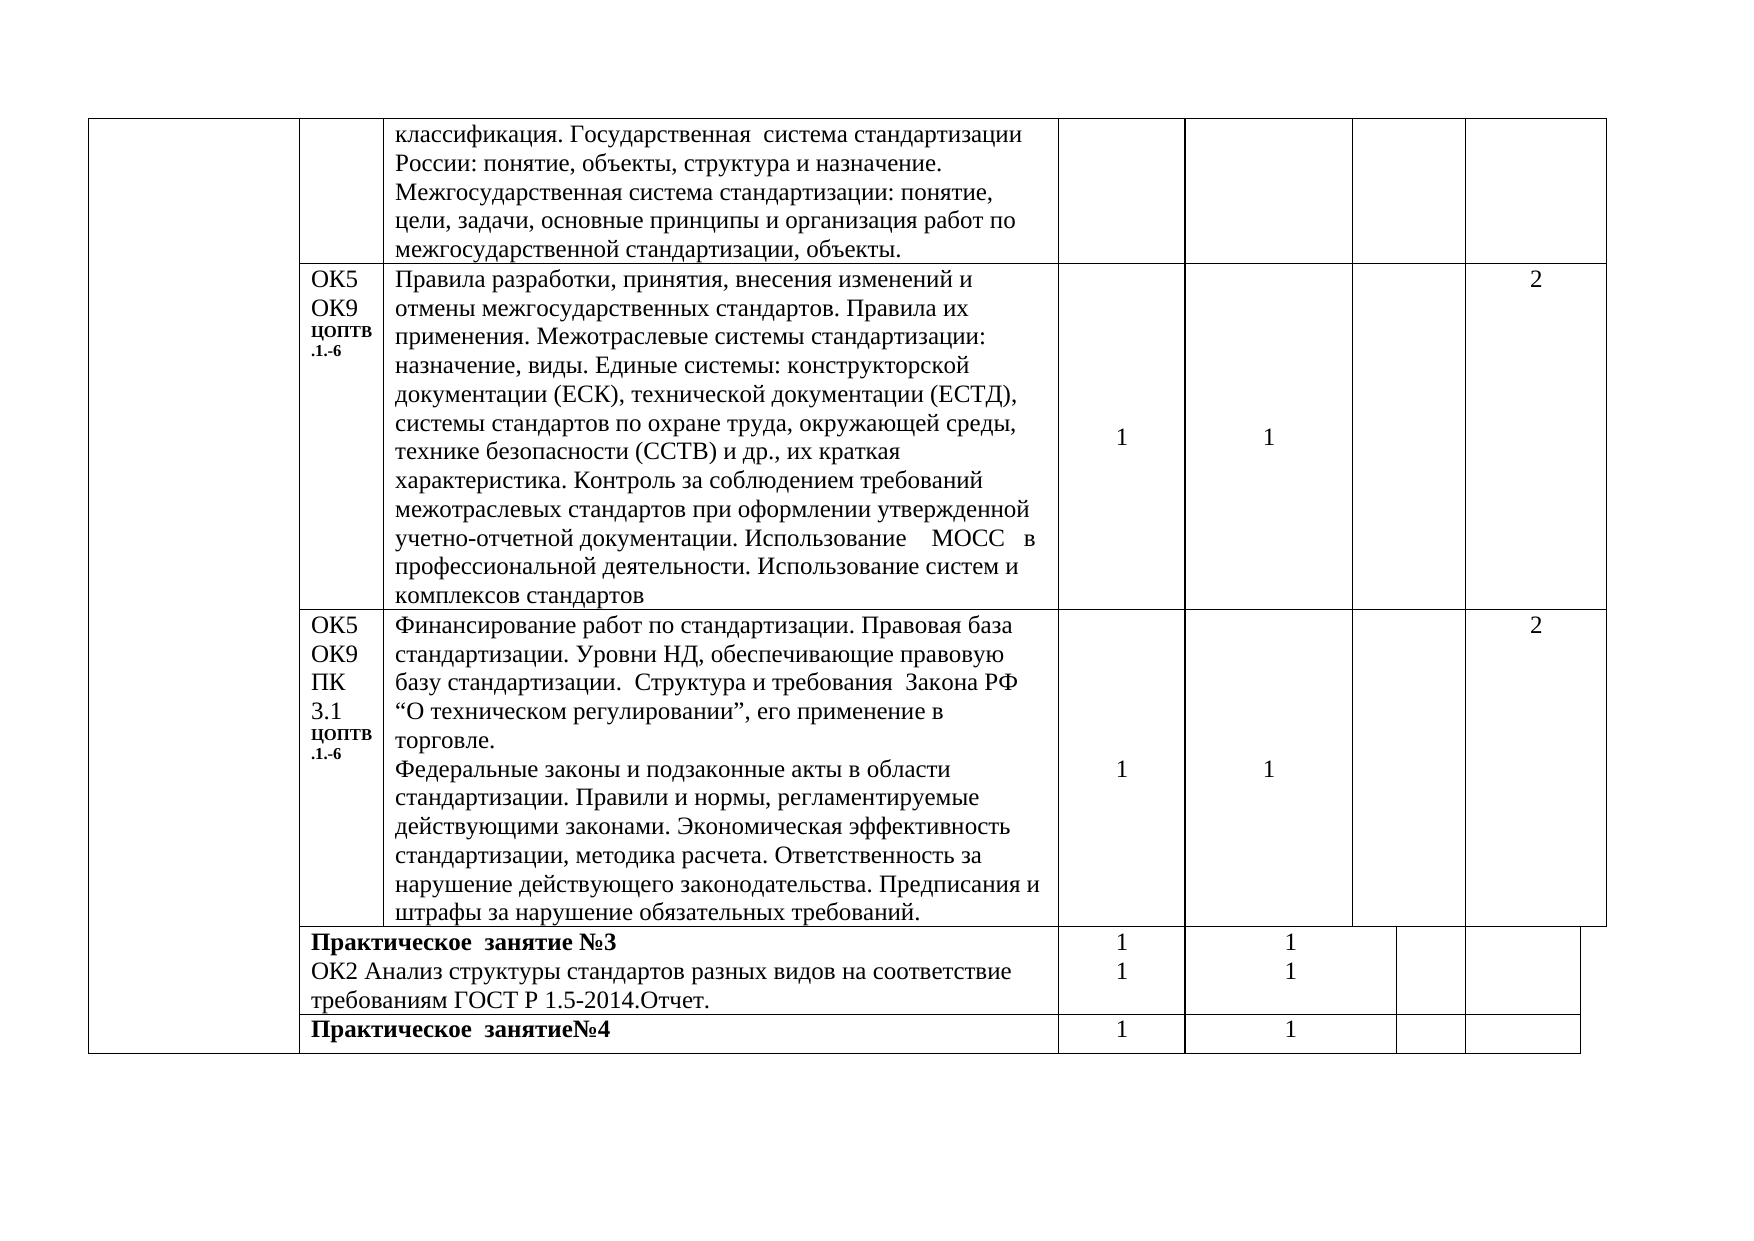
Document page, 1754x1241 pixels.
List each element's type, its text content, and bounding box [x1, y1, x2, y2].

table_cell 1 [1059, 610, 1184, 926]
table_cell ОК5 ОК9 ПК 3.1 ЦОПТВ.1.-6 [300, 610, 383, 926]
table_cell 1 [1186, 264, 1352, 609]
table_cell [1353, 610, 1465, 926]
table_cell 2 [1466, 610, 1606, 926]
table_cell 1 1 [1059, 927, 1184, 1013]
table_cell [1466, 927, 1580, 1013]
table_cell [1353, 264, 1465, 609]
table_cell 1 1 [1059, 1015, 1184, 1053]
table_cell Практическое занятие №3 ОК2 Анализ структуры стандартов разных видов на соответствие требованиям ГОСТ Р 1.5-2014.Отчет. [300, 927, 1058, 1013]
table_cell 1 [1059, 119, 1184, 263]
table_cell Правила разработки, принятия, внесения изменений и отмены межгосударственных стандартов. Правила их применения. Межотраслевые системы стандартизации: назначение, виды. Единые системы: конструкторской документации (ЕСК), технической документации (ЕСТД), системы стандартов по охране труда, окружающей среды, технике безопасности (ССТВ) и др., их краткая характеристика. Контроль за соблюдением требований межотраслевых стандартов при оформлении утвержденной учетно-отчетной документации. Использование МОСС в профессиональной деятельности. Использование систем и комплексов стандартов [384, 264, 1058, 609]
table_cell 2 [1466, 264, 1606, 609]
table_cell [1353, 119, 1465, 263]
table_cell 2 [1466, 119, 1606, 263]
table_cell [1466, 1015, 1580, 1053]
table_cell ОК5 ОК9 ЦОПТВ.1.-6 [300, 264, 383, 609]
table_cell 1 1 [1186, 927, 1396, 1013]
table_cell 1 [1059, 264, 1184, 609]
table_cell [300, 119, 383, 263]
table_cell 1 [1186, 119, 1352, 263]
table_cell Финансирование работ по стандартизации. Правовая база стандартизации. Уровни НД, обеспечивающие правовую базу стандартизации. Структура и требования Закона РФ “О техническом регулировании”, его применение в торговле. Федеральные законы и подзаконные акты в области стандартизации. Правили и нормы, регламентируемые действующими законами. Экономическая эффективность стандартизации, методика расчета. Ответственность за нарушение действующего законодательства. Предписания и штрафы за нарушение обязательных требований. [384, 610, 1058, 926]
table_cell [1397, 927, 1465, 1013]
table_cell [300, 1015, 1058, 1053]
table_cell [384, 119, 1058, 263]
table_cell [1397, 1015, 1465, 1053]
table_cell 1 1 [1186, 1015, 1396, 1053]
table_cell 1 [1186, 610, 1352, 926]
